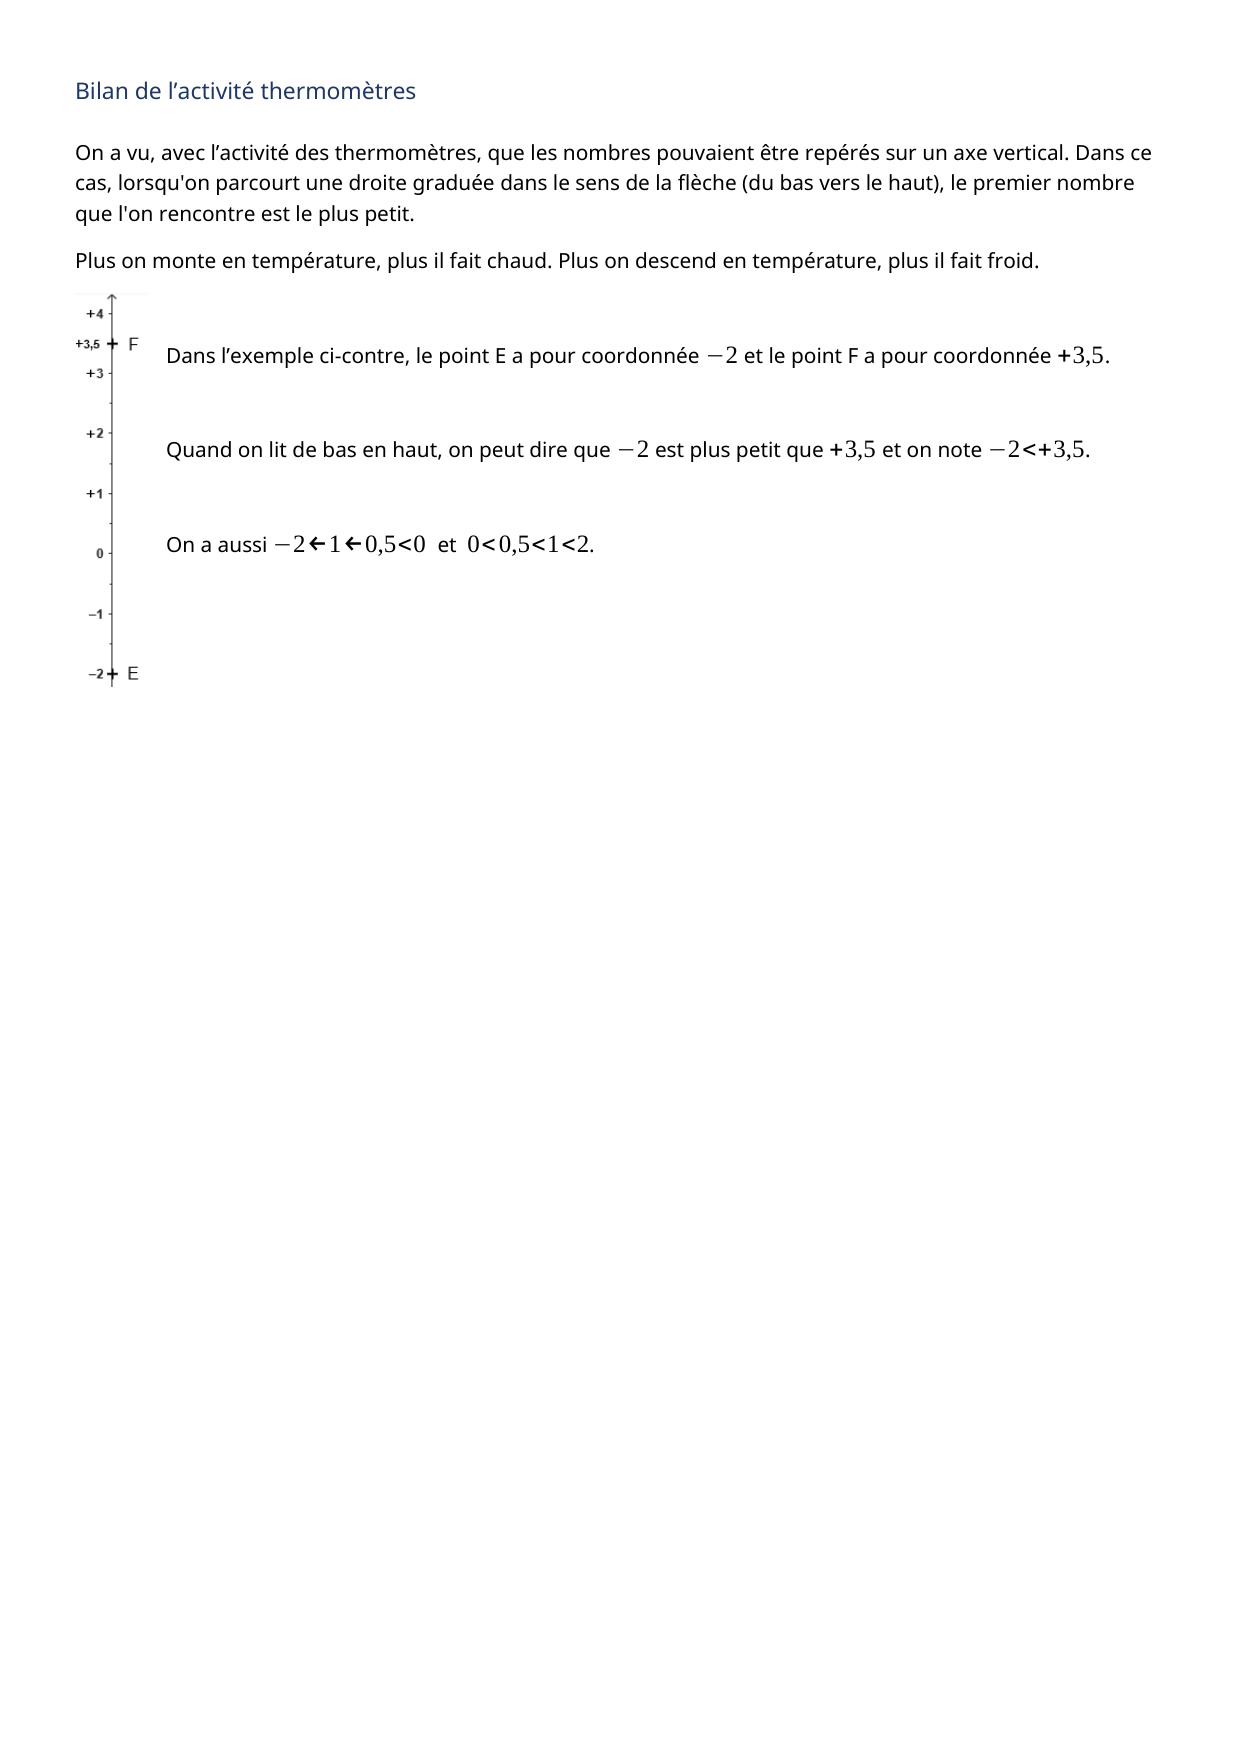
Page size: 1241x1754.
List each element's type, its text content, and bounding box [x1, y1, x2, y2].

text Dans l’exemple ci-contre, le point E a pour coordonnée et le point F a pour coordonnée . [147, 341, 1165, 369]
subtitle Bilan de l’activité thermomètres [75, 75, 1165, 106]
text Quand on lit de bas en haut, on peut dire que est plus petit que et on note . [147, 436, 1165, 464]
picture [75, 293, 147, 684]
text On a vu, avec l’activité des thermomètres, que les nombres pouvaient être repérés sur un axe vertical. Dans ce cas, lorsqu'on parcourt une droite graduée dans le sens de la flèche (du bas vers le haut), le premier nombre que l'on rencontre est le plus petit. [75, 138, 1165, 228]
text On a aussi et . [147, 530, 1165, 559]
text Plus on monte en température, plus il fait chaud. Plus on descend en température, plus il fait froid. [75, 246, 1165, 275]
